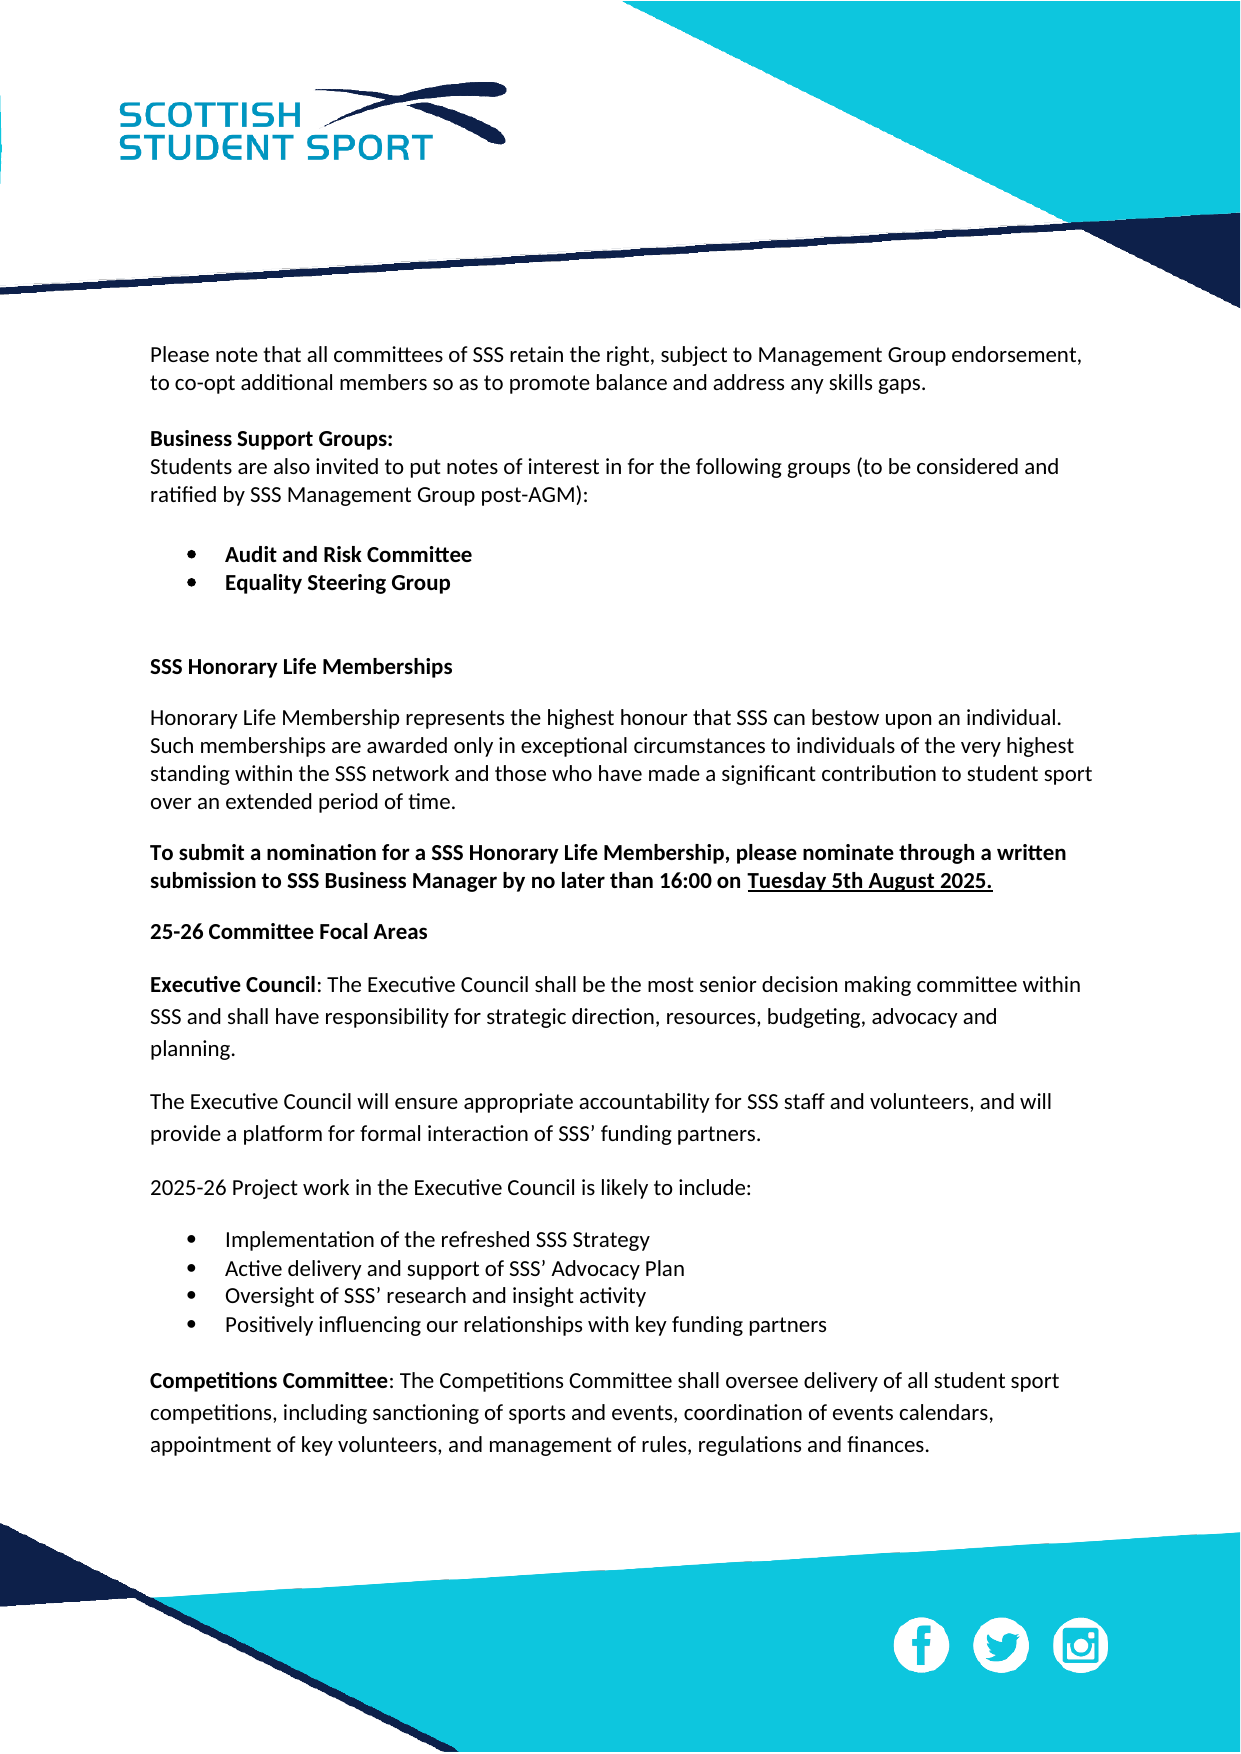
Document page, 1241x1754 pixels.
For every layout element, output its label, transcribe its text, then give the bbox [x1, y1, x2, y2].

text The Executive Council will ensure appropriate accountability for SSS staff and volunteers, and will provide a platform for formal interaction of SSS’ funding partners. [150, 1087, 1090, 1148]
text Students are also invited to put notes of interest in for the following groups (to be considered and ratified by SSS Management Group post-AGM): [150, 452, 1095, 508]
list SSS Honorary Life Memberships [150, 652, 1095, 680]
list Equality Steering Group [187, 568, 1095, 596]
picture [0, 1514, 1241, 1752]
picture [0, 1, 1241, 311]
list Positively influencing our relationships with key funding partners [187, 1310, 1090, 1338]
list Implementation of the refreshed SSS Strategy [187, 1226, 1090, 1254]
text Competitions Committee: The Competitions Committee shall oversee delivery of all student sport competitions, including sanctioning of sports and events, coordination of events calendars, appointment of key volunteers, and management of rules, regulations and finances. [150, 1366, 1090, 1458]
text Please note that all committees of SSS retain the right, subject to Management Group endorsement, to co-opt additional members so as to promote balance and address any skills gaps. [150, 340, 1095, 396]
text 2025-26 Project work in the Executive Council is likely to include: [150, 1173, 1090, 1201]
text Executive Council: The Executive Council shall be the most senior decision making committee within SSS and shall have responsibility for strategic direction, resources, budgeting, advocacy and planning. [150, 970, 1090, 1062]
text 25-26 Committee Focal Areas [150, 917, 1095, 945]
list Active delivery and support of SSS’ Advocacy Plan [187, 1254, 1090, 1282]
list To submit a nomination for a SSS Honorary Life Membership, please nominate through a written submission to SSS Business Manager by no later than 16:00 on Tuesday 5th August 2025. [150, 838, 1095, 894]
list Audit and Risk Committee [187, 540, 1095, 568]
list Oversight of SSS’ research and insight activity [187, 1282, 1090, 1310]
list Honorary Life Membership represents the highest honour that SSS can bestow upon an individual. Such memberships are awarded only in exceptional circumstances to individuals of the very highest standing within the SSS network and those who have made a significant contribution to student sport over an extended period of time. [150, 703, 1095, 815]
text Business Support Groups: [150, 424, 1095, 452]
